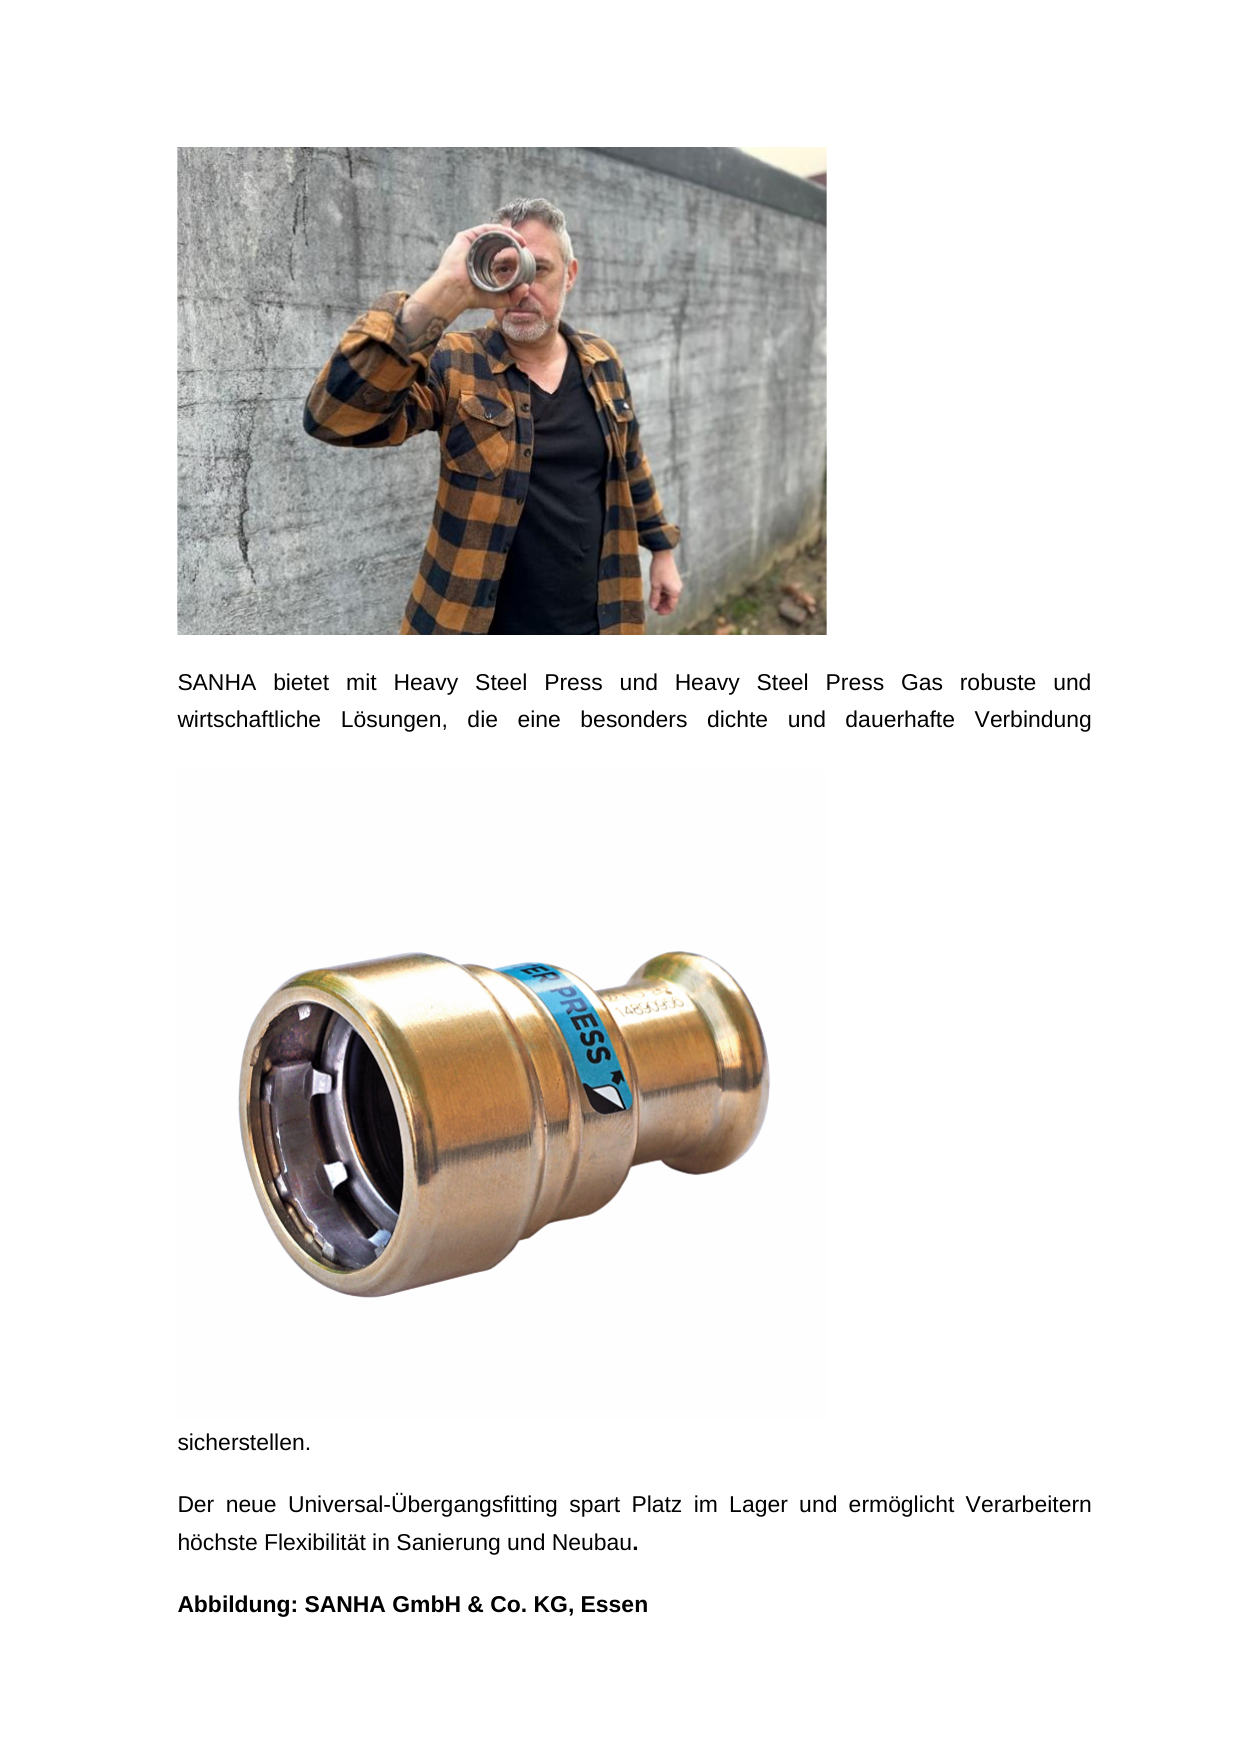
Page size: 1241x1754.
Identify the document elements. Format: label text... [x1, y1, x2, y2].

picture [177, 770, 827, 1420]
text Abbildung: SANHA GmbH & Co. KG, Essen [177, 1582, 1093, 1620]
picture [177, 147, 827, 635]
text Der neue Universal-Übergangsfitting spart Platz im Lager und ermöglicht Verarbeitern höchste Flexibilität in Sanierung und Neubau. [177, 1482, 1093, 1557]
